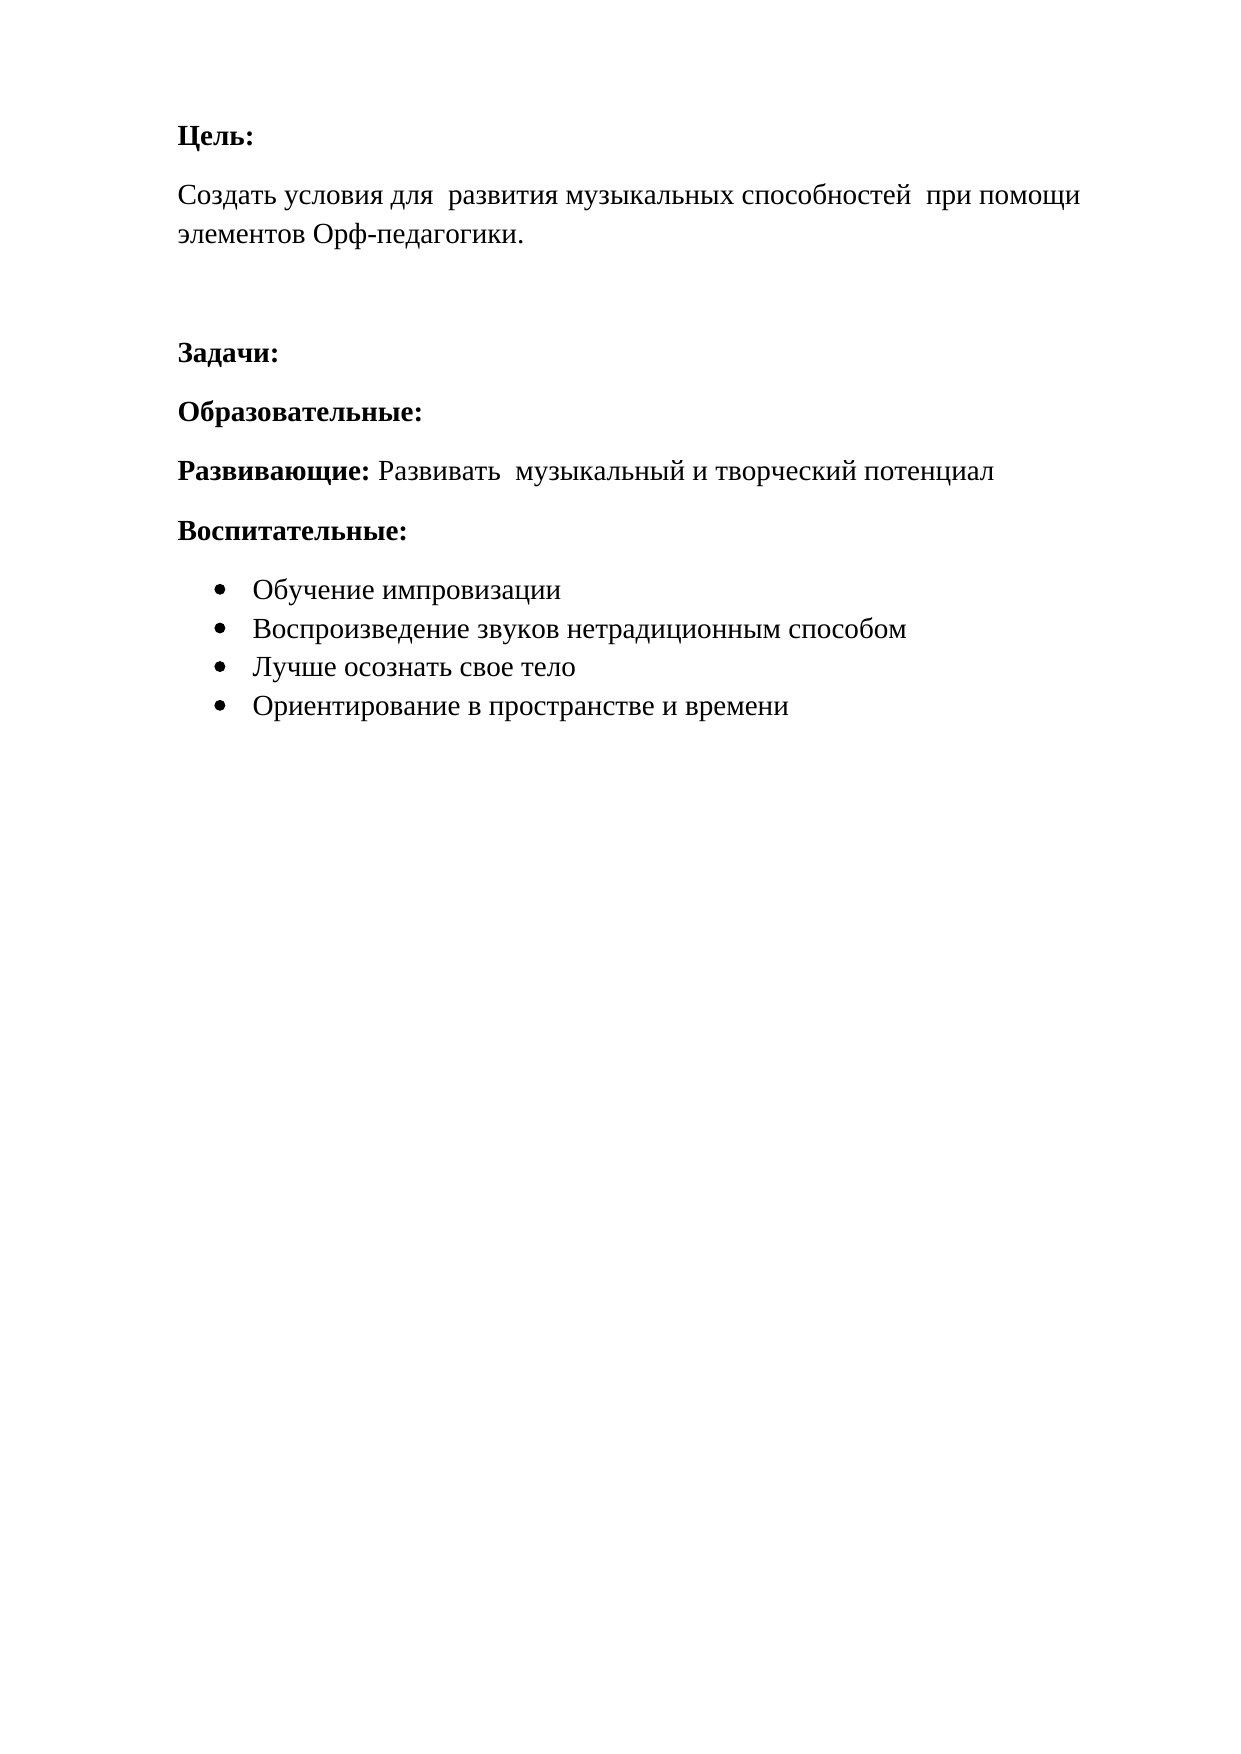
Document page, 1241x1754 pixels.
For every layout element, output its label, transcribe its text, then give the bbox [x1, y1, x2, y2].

text Образовательные: [177, 394, 1152, 428]
text Задачи: [177, 335, 1152, 368]
list Обучение импровизации [215, 572, 1152, 606]
list Воспроизведение звуков нетрадиционным способом [215, 611, 1152, 644]
text Развивающие: Развивать музыкальный и творческий потенциал [177, 453, 1152, 487]
text Создать условия для развития музыкальных способностей при помощи элементов Орф-педагогики. [177, 177, 1152, 249]
list Ориентирование в пространстве и времени [215, 688, 1152, 722]
list Лучше осознать свое тело [215, 649, 1152, 683]
text Цель: [177, 118, 1152, 152]
text Воспитательные: [177, 513, 1152, 546]
